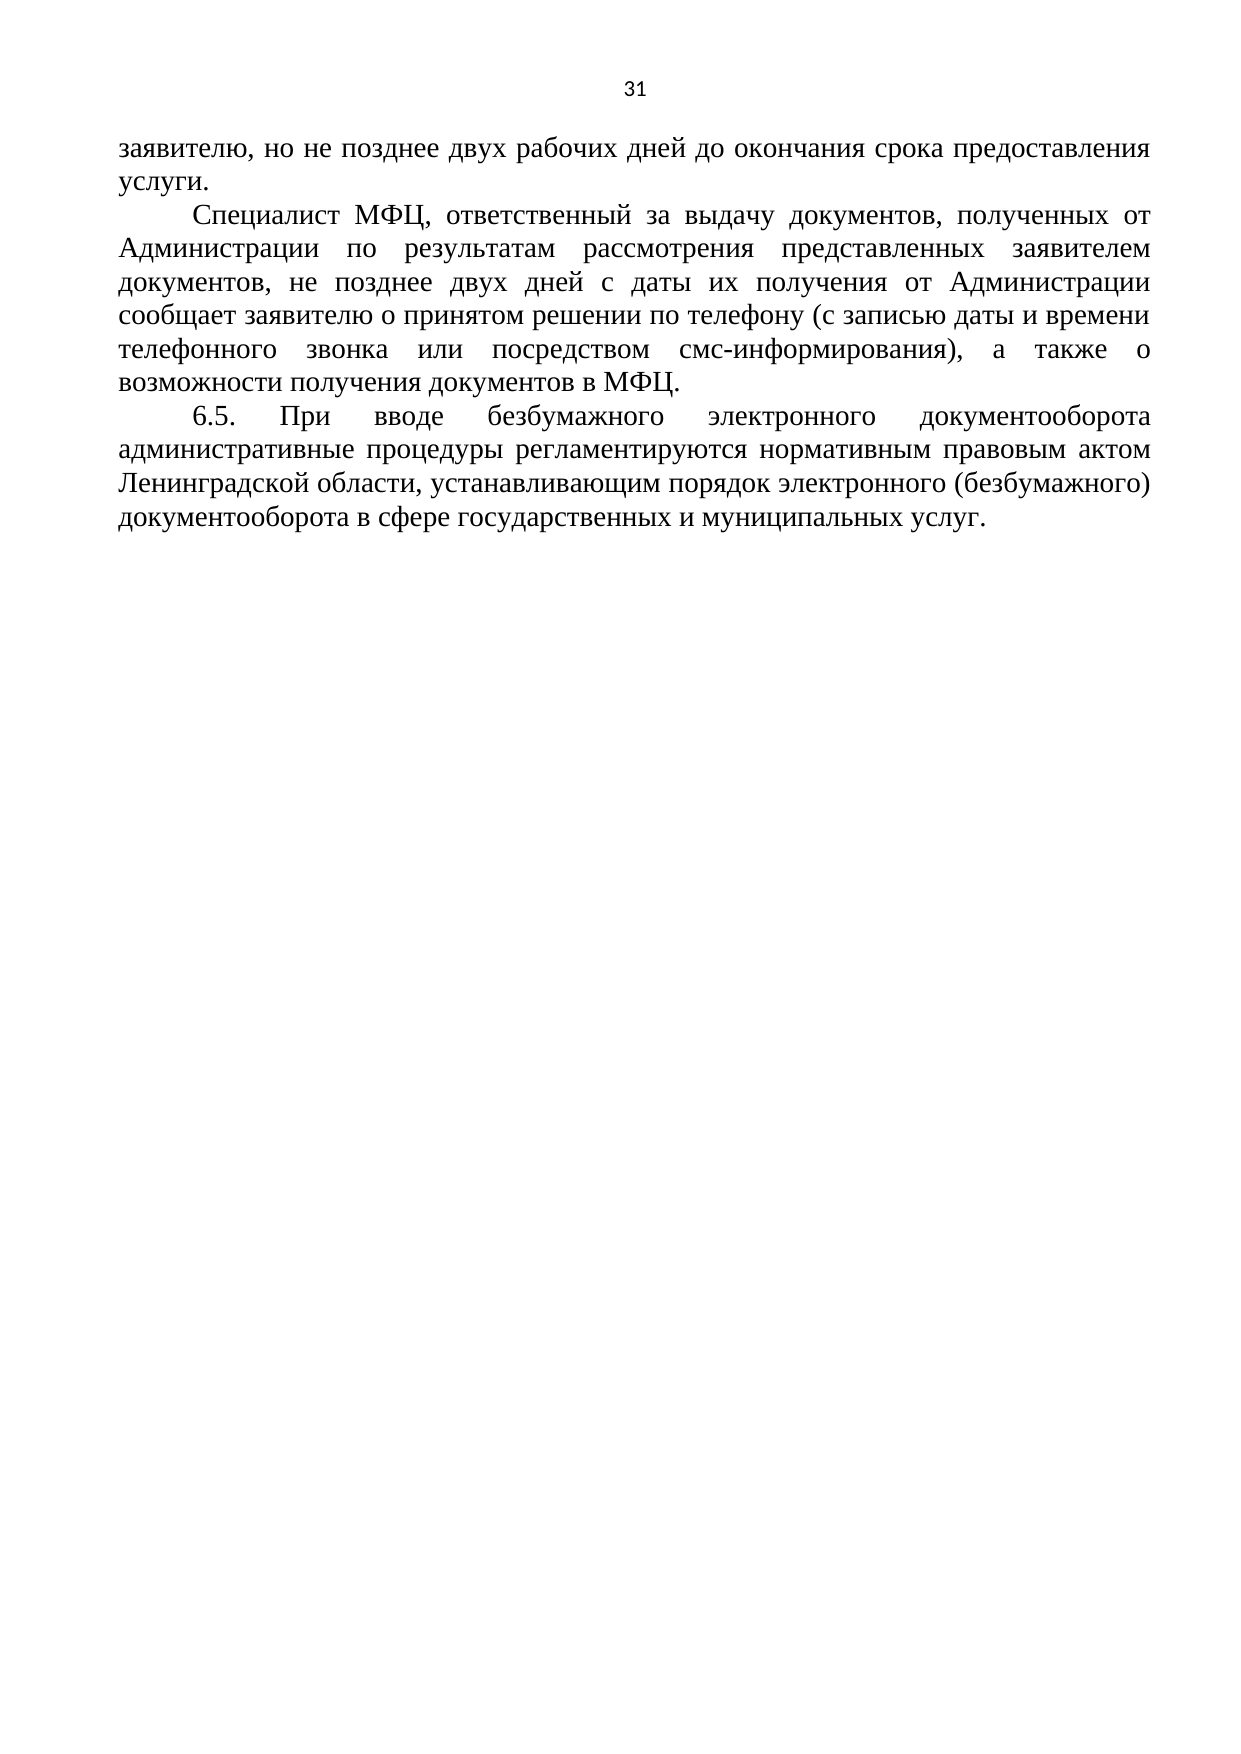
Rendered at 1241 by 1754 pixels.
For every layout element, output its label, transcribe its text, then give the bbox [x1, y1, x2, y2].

text 6.5. При вводе безбумажного электронного документооборота административные процедуры регламентируются нормативным правовым актом Ленинградской области, устанавливающим порядок электронного (безбумажного) документооборота в сфере государственных и муниципальных услуг. [118, 398, 1152, 532]
text Специалист МФЦ, ответственный за выдачу документов, полученных от Администрации по результатам рассмотрения представленных заявителем документов, не позднее двух дней с даты их получения от Администрации сообщает заявителю о принятом решении по телефону (с записью даты и времени телефонного звонка или посредством смс-информирования), а также о возможности получения документов в МФЦ. [118, 197, 1152, 398]
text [118, 130, 1152, 197]
